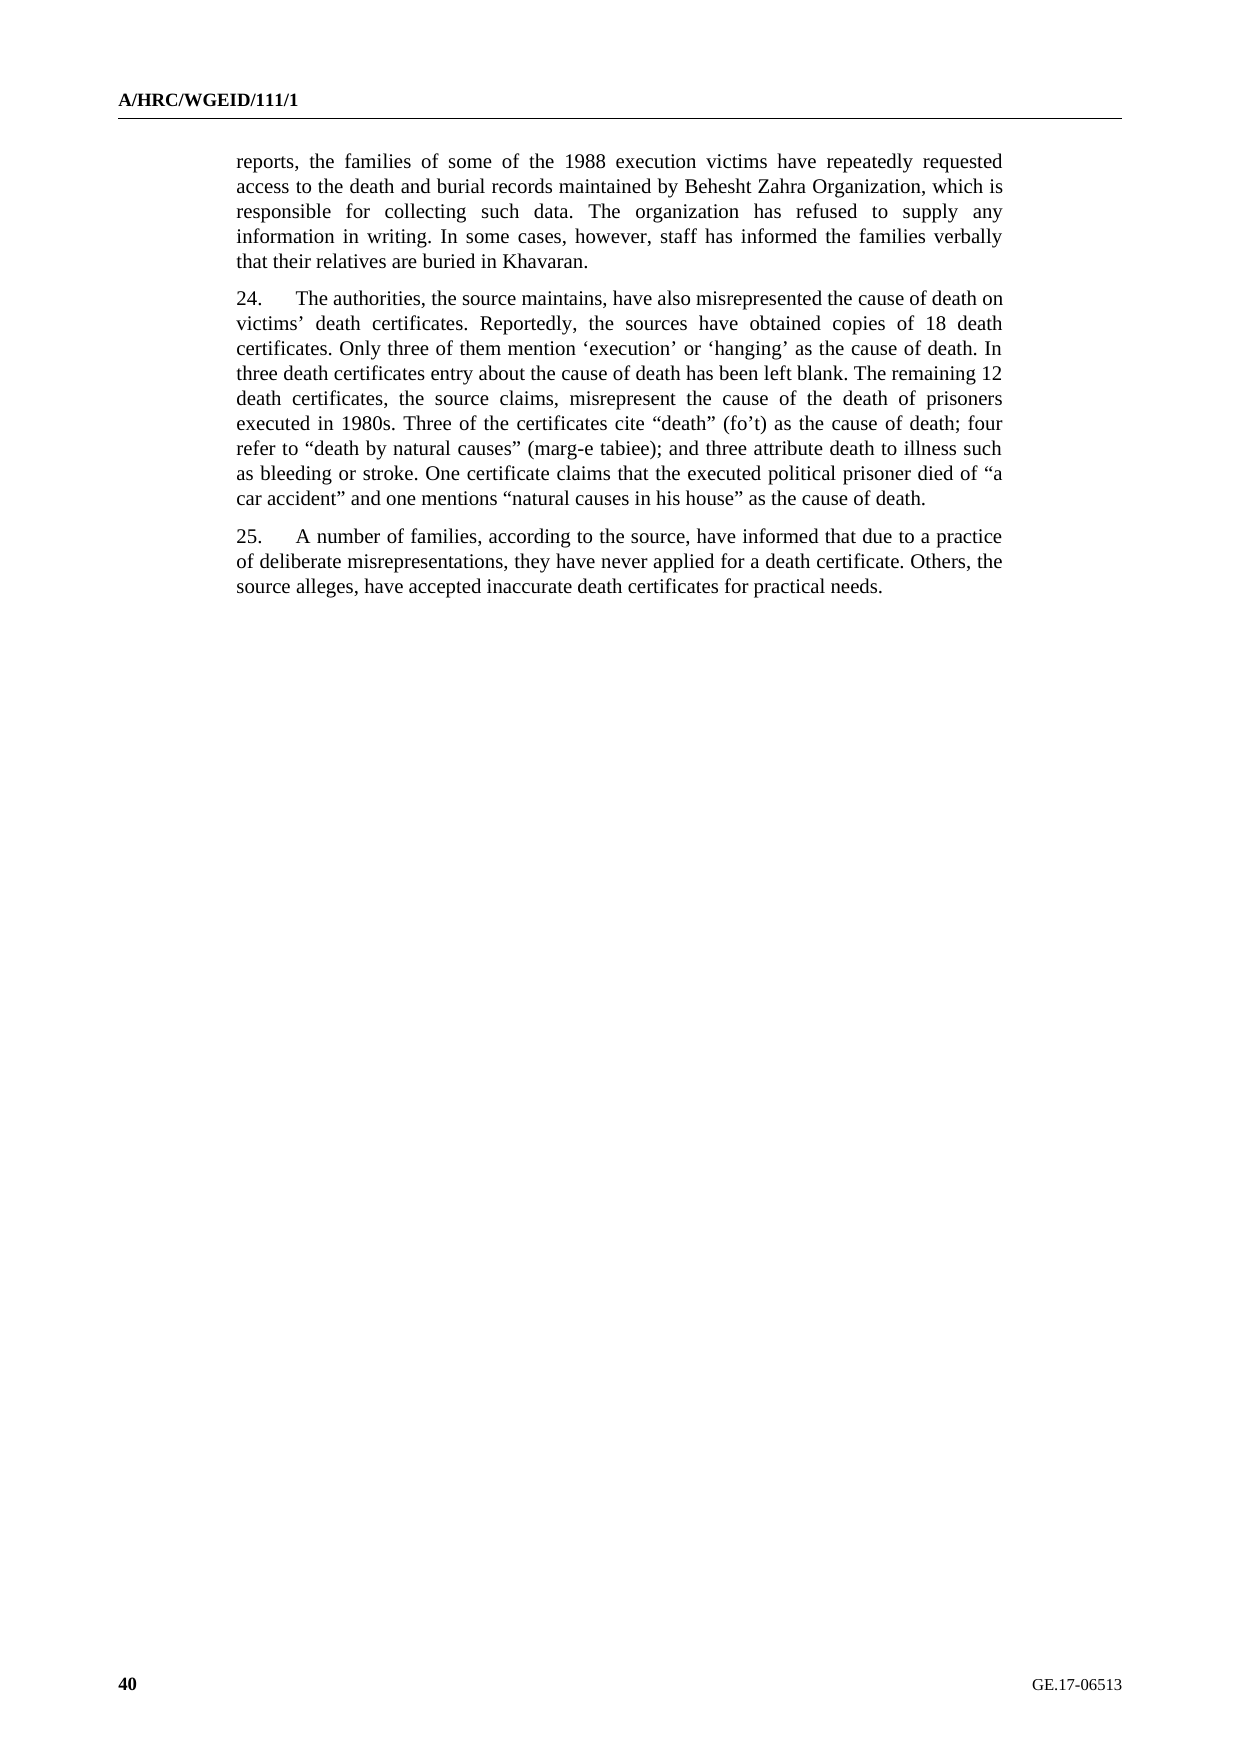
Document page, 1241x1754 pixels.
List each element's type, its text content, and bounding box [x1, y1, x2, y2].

text 24. The authorities, the source maintains, have also misrepresented the cause of death on victims’ death certificates. Reportedly, the sources have obtained copies of 18 death certificates. Only three of them mention ‘execution’ or ‘hanging’ as the cause of death. In three death certificates entry about the cause of death has been left blank. The remaining 12 death certificates, the source claims, misrepresent the cause of the death of prisoners executed in 1980s. Three of the certificates cite “death” (fo’t) as the cause of death; four refer to “death by natural causes” (marg-e tabiee); and three attribute death to illness such as bleeding or stroke. One certificate claims that the executed political prisoner died of “a car accident” and one mentions “natural causes in his house” as the cause of death. [236, 285, 1004, 510]
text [236, 148, 1004, 273]
text 25. A number of families, according to the source, have informed that due to a practice of deliberate misrepresentations, they have never applied for a death certificate. Others, the source alleges, have accepted inaccurate death certificates for practical needs. [236, 523, 1004, 598]
